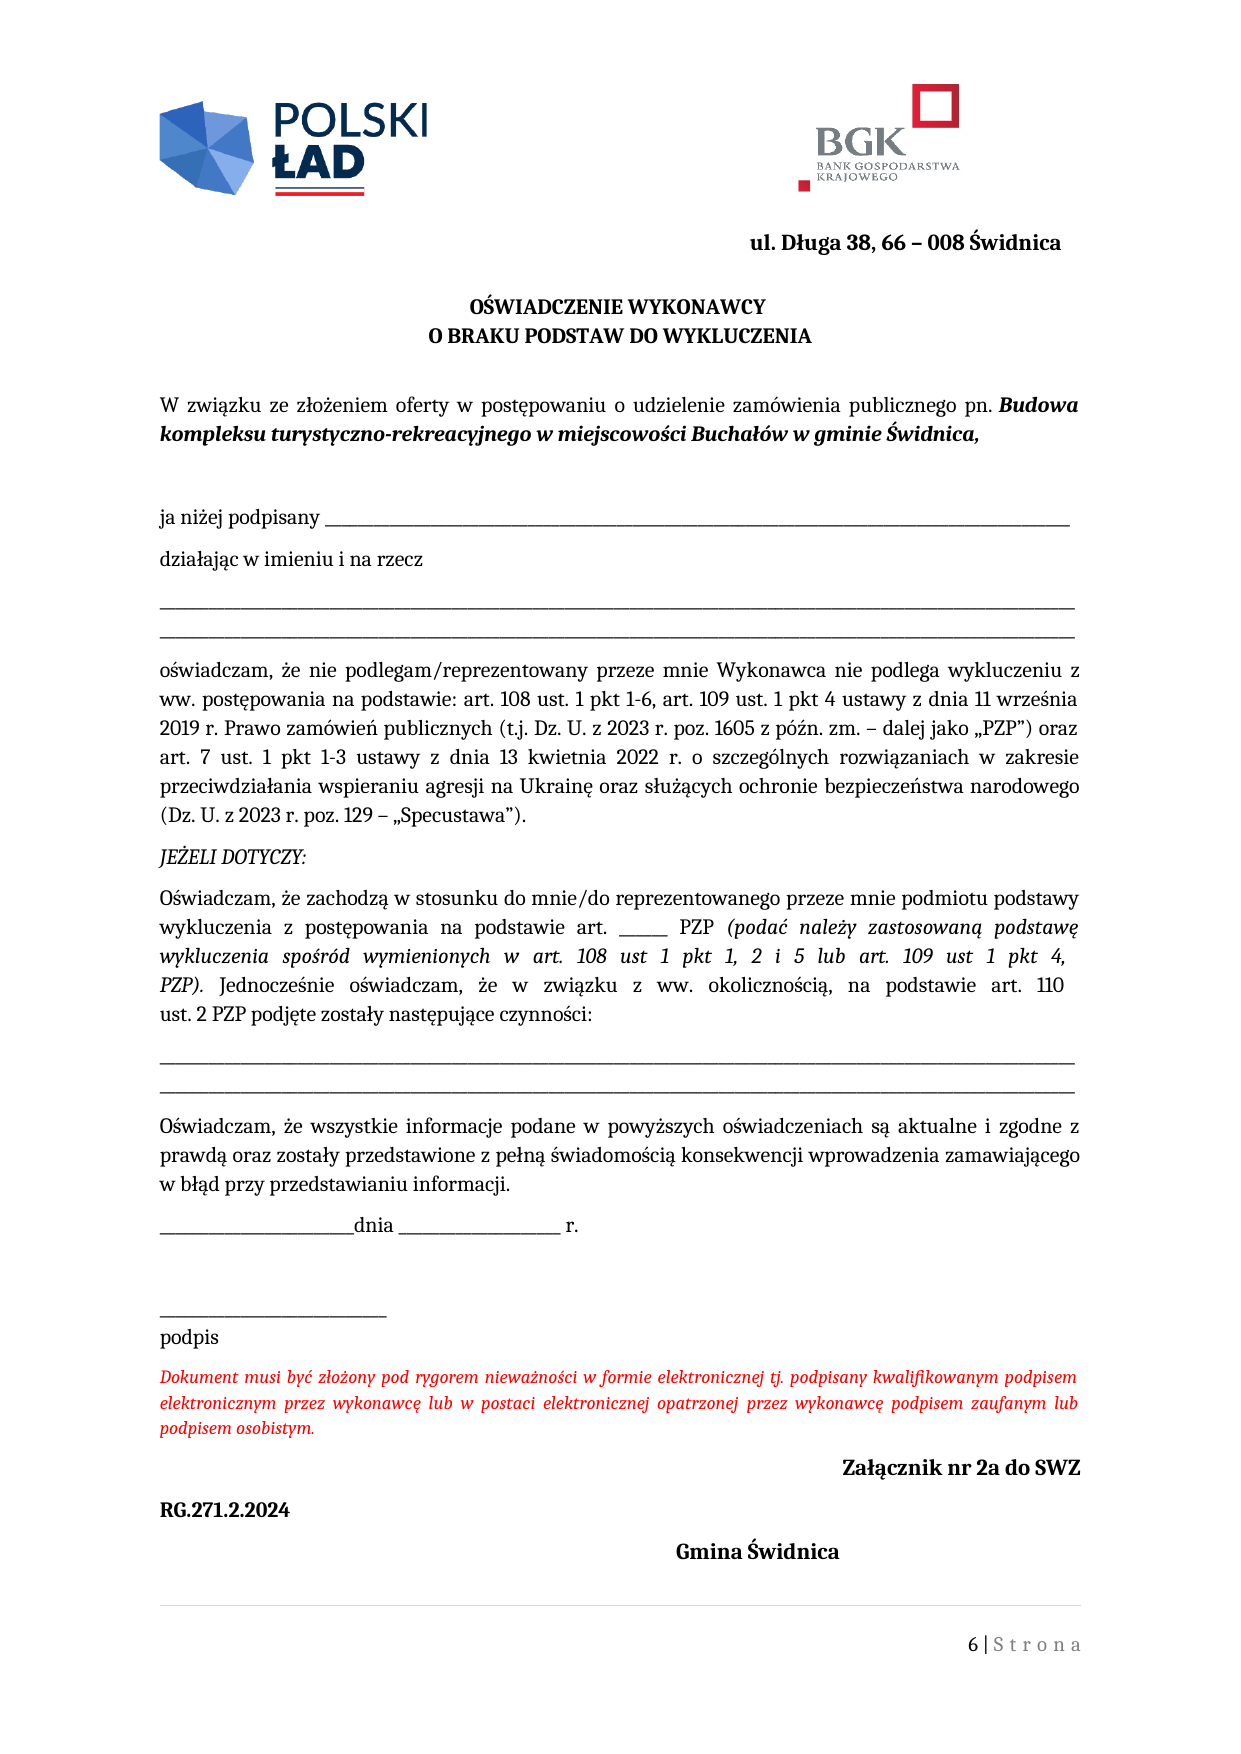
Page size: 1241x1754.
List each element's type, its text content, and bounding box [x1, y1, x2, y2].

text Oświadczam, że wszystkie informacje podane w powyższych oświadczeniach są aktualne i zgodne z prawdą oraz zostały przedstawione z pełną świadomością konsekwencji wprowadzenia zamawiającego w błąd przy przedstawianiu informacji. [159, 1114, 1081, 1197]
text oświadczam, że nie podlegam/reprezentowany przeze mnie Wykonawca nie podlega wykluczeniu z ww. postępowania na podstawie: art. 108 ust. 1 pkt 1-6, art. 109 ust. 1 pkt 4 ustawy z dnia 11 września 2019 r. Prawo zamówień publicznych (t.j. Dz. U. z 2023 r. poz. 1605 z późn. zm. – dalej jako „PZP”) oraz art. 7 ust. 1 pkt 1-3 ustawy z dnia 13 kwietnia 2022 r. o szczególnych rozwiązaniach w zakresie przeciwdziałania wspieraniu agresji na Ukrainę oraz służących ochronie bezpieczeństwa narodowego (Dz. U. z 2023 r. poz. 129 – „Specustawa”). [159, 658, 1081, 828]
text RG.271.2.2024 [159, 1497, 1081, 1523]
text __________________________________________________________________________________________________________________________________________________________________________________________________________________________________ [159, 1043, 1081, 1097]
text Załącznik nr 2a do SWZ [159, 1455, 1081, 1481]
text działając w imieniu i na rzecz [159, 546, 1081, 572]
picture [159, 101, 427, 196]
text ____________________________ podpis [159, 1296, 1081, 1350]
text Dokument musi być złożony pod rygorem nieważności w formie elektronicznej tj. podpisany kwalifikowanym podpisem elektronicznym przez wykonawcę lub w postaci elektronicznej opatrzonej przez wykonawcę podpisem zaufanym lub podpisem osobistym. [159, 1366, 1081, 1439]
text JEŻELI DOTYCZY: [159, 844, 1081, 870]
text OŚWIADCZENIE WYKONAWCY O BRAKU PODSTAW DO WYKLUCZENIA [159, 295, 1081, 349]
text Gmina Świdnica [676, 1539, 1081, 1565]
text __________________________________________________________________________________________________________________________________________________________________________________________________________________________________ [159, 588, 1081, 642]
text W związku ze złożeniem oferty w postępowaniu o udzielenie zamówienia publicznego pn. Budowa kompleksu turystyczno-rekreacyjnego w miejscowości Buchałów w gminie Świdnica, [159, 393, 1081, 447]
text Oświadczam, że zachodzą w stosunku do mnie/do reprezentowanego przeze mnie podmiotu podstawy wykluczenia z postępowania na podstawie art. ______ PZP (podać należy zastosowaną podstawę wykluczenia spośród wymienionych w art. 108 ust 1 pkt 1, 2 i 5 lub art. 109 ust 1 pkt 4, PZP). Jednocześnie oświadczam, że w związku z ww. okolicznością, na podstawie art. 110 ust. 2 PZP podjęte zostały następujące czynności: [159, 886, 1081, 1027]
text ja niżej podpisany ____________________________________________________________________________________________ [159, 505, 1081, 530]
text ul. Długa 38, 66 – 008 Świdnica [749, 230, 1081, 256]
text ________________________dnia ____________________ r. [159, 1213, 1081, 1238]
picture [786, 73, 971, 202]
